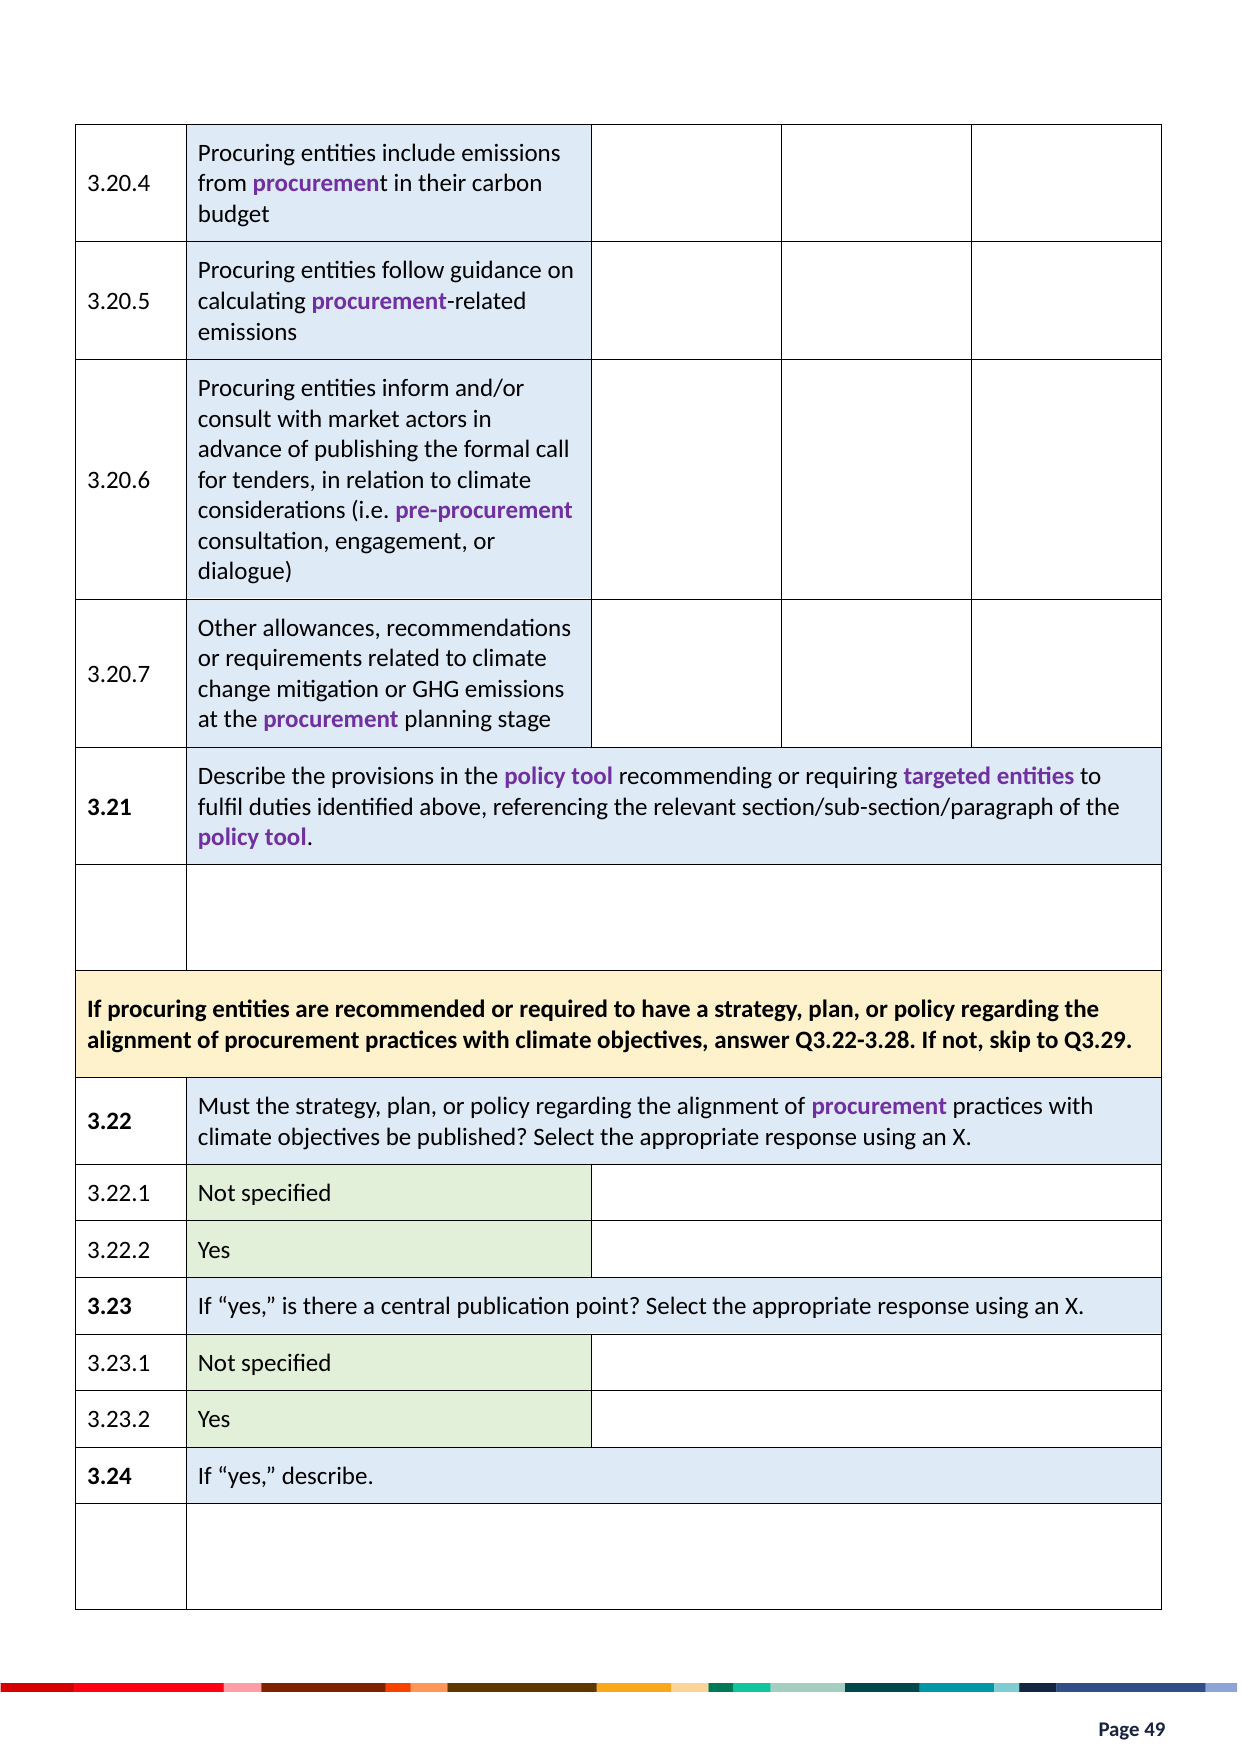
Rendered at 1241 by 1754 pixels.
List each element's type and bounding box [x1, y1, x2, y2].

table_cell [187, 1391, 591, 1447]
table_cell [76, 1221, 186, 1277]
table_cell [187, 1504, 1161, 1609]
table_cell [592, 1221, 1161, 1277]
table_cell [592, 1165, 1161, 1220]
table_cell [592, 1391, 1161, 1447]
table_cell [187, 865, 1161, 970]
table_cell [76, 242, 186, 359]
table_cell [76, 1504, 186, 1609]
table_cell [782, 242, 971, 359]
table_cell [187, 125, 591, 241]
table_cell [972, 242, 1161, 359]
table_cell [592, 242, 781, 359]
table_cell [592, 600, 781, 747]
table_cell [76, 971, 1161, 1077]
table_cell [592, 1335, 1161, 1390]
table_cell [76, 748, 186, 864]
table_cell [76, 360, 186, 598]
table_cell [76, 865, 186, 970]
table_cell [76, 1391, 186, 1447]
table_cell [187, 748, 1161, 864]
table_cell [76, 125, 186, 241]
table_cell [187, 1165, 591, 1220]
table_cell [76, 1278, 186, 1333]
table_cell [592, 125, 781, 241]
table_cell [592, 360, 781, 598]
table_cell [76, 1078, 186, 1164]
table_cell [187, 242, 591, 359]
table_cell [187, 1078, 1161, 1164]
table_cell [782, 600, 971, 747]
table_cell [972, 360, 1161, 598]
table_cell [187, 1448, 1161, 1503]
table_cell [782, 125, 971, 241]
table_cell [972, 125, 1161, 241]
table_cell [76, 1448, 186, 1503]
picture [0, 1683, 1236, 1692]
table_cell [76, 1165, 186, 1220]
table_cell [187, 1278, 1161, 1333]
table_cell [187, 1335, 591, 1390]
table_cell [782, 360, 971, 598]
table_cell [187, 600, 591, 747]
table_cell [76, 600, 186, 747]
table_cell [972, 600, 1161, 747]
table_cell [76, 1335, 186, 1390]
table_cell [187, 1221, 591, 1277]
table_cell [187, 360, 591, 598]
